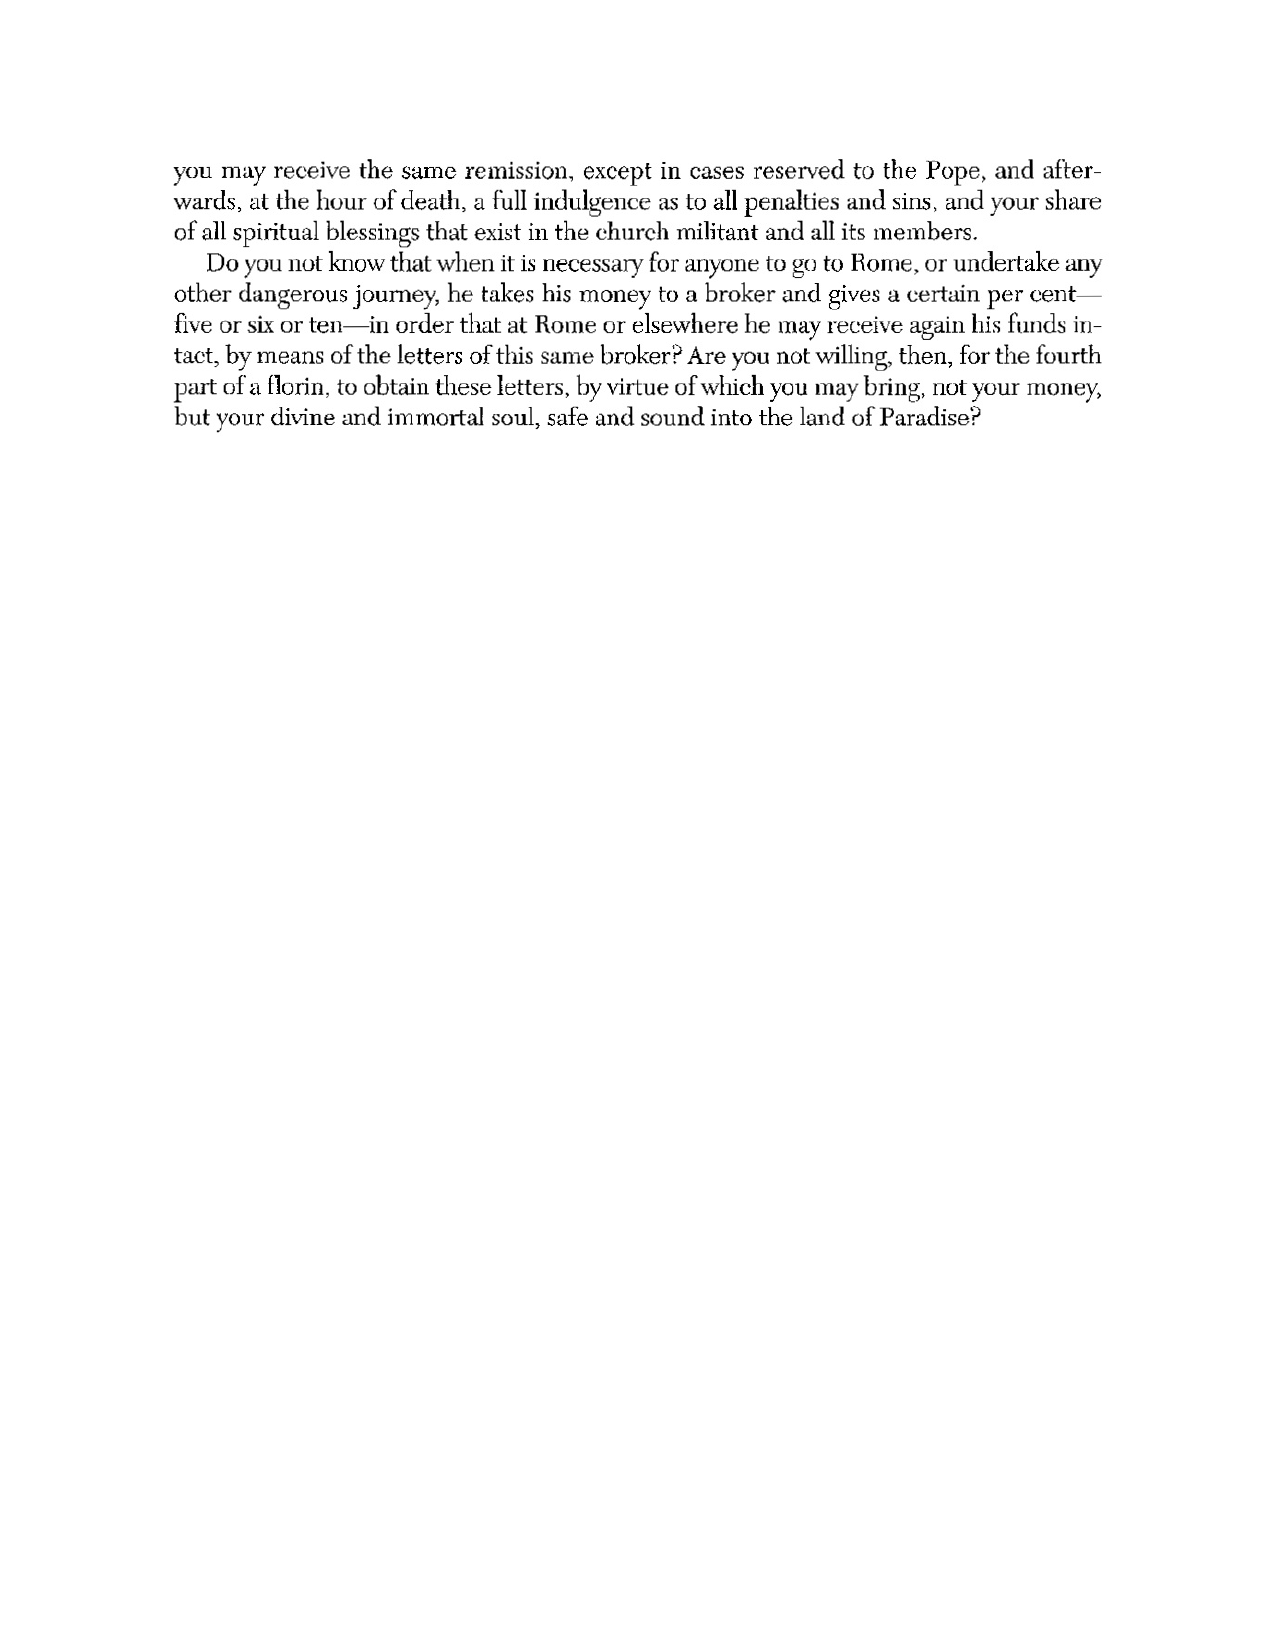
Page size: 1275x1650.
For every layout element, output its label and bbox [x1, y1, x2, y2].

picture [150, 150, 1125, 457]
